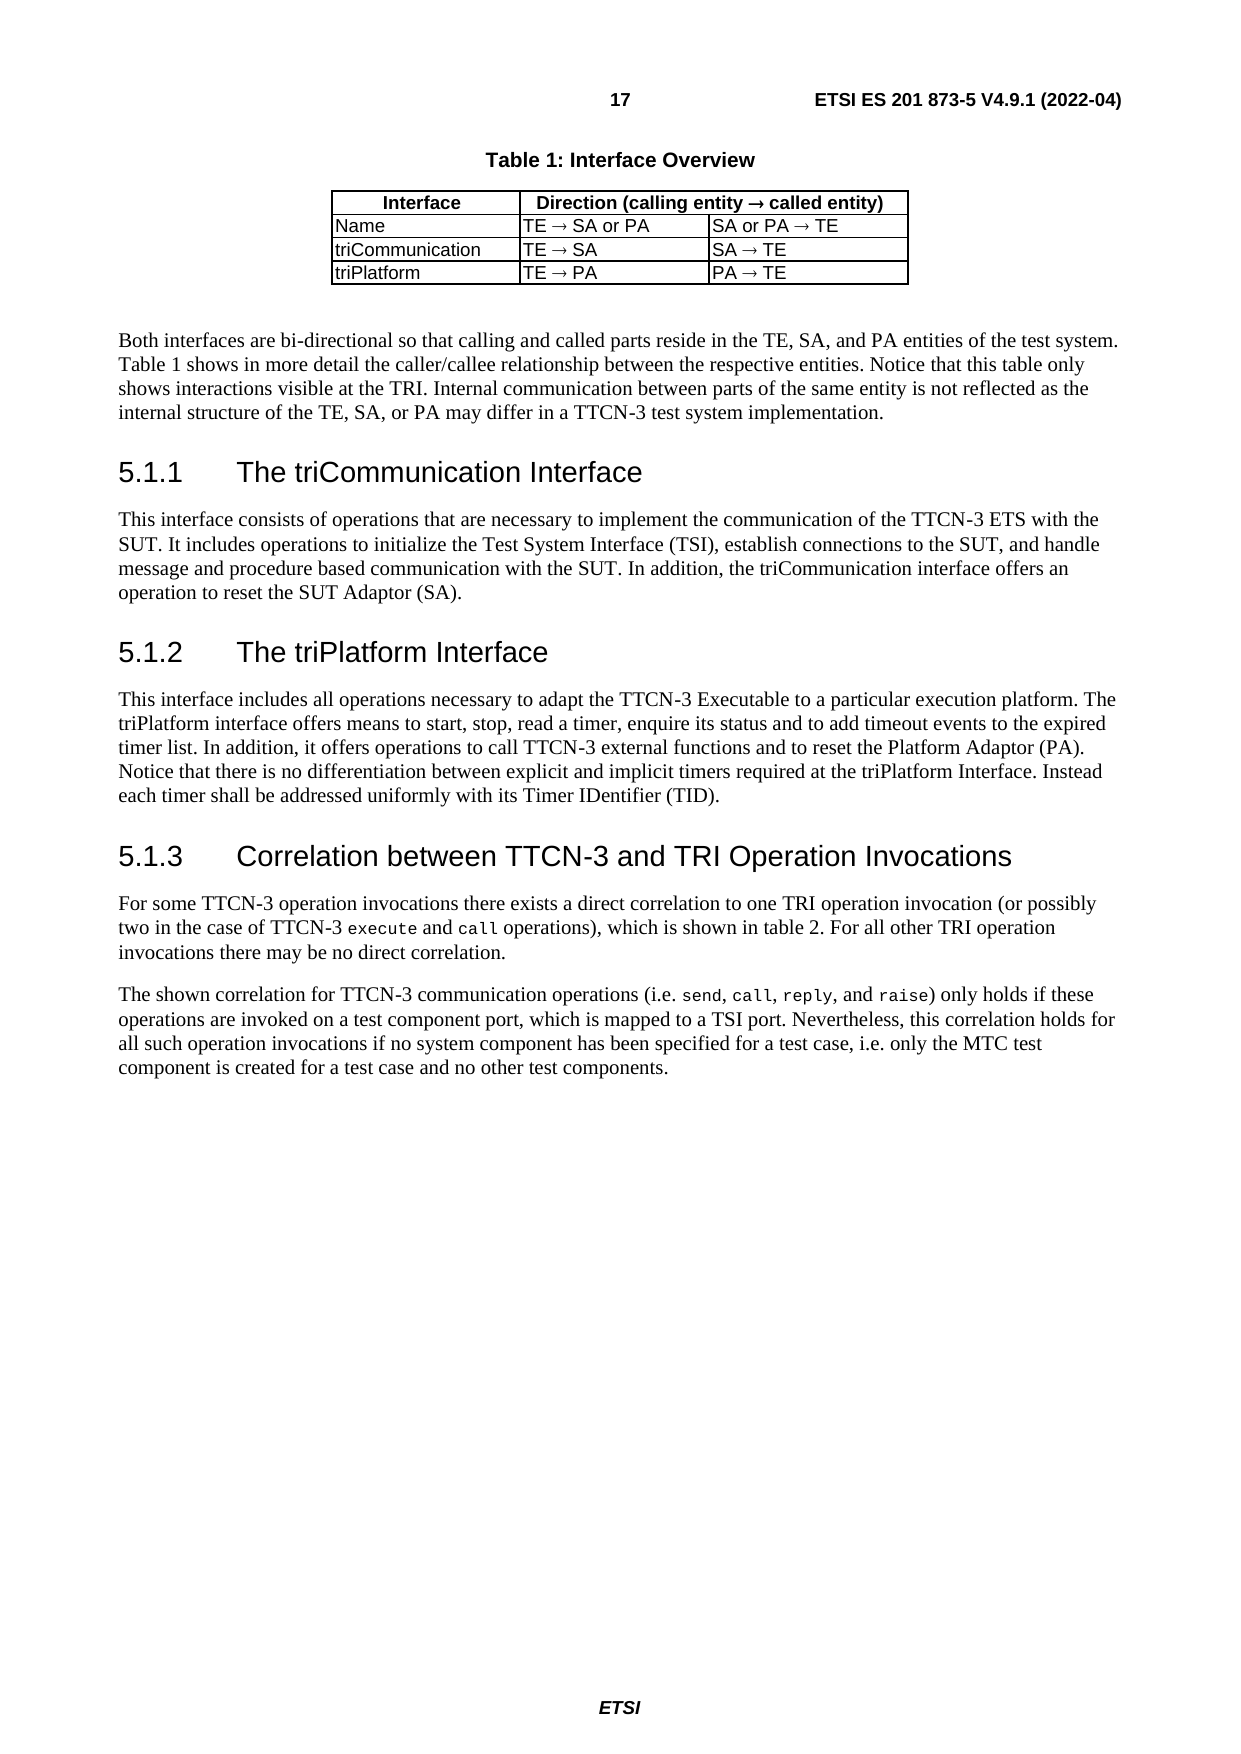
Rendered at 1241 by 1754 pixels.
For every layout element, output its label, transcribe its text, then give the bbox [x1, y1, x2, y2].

table_header Interface [333, 192, 519, 213]
subtitle 5.1.2 The triPlatform Interface [118, 635, 1122, 668]
table_cell SA or PA TE [710, 215, 907, 237]
text This interface includes all operations necessary to adapt the TTCN-3 Executable to a particular execution platform. The triPlatform interface offers means to start, stop, read a timer, enquire its status and to add timeout events to the expired timer list. In addition, it offers operations to call TTCN-3 external functions and to reset the Platform Adaptor (PA). Notice that there is no differentiation between explicit and implicit timers required at the triPlatform Interface. Instead each timer shall be addressed uniformly with its Timer IDentifier (TID). [118, 687, 1122, 807]
text Both interfaces are bi-directional so that calling and called parts reside in the TE, SA, and PA entities of the test system. Table 1 shows in more detail the caller/callee relationship between the respective entities. Notice that this table only shows interactions visible at the TRI. Internal communication between parts of the same entity is not reflected as the internal structure of the TE, SA, or PA may differ in a TTCN-3 test system implementation. [118, 328, 1122, 424]
table_cell Name [333, 215, 519, 237]
text Table 1: Interface Overview [118, 148, 1122, 172]
text The shown correlation for TTCN-3 communication operations (i.e. send, call, reply, and raise) only holds if these operations are invoked on a test component port, which is mapped to a TSI port. Nevertheless, this correlation holds for all such operation invocations if no system component has been specified for a test case, i.e. only the MTC test component is created for a test case and no other test components. [118, 982, 1122, 1079]
table_cell triCommunication [333, 238, 519, 260]
table_cell triPlatform [333, 262, 519, 283]
table_cell PA TE [710, 262, 907, 283]
table_cell TE PA [521, 262, 708, 283]
table_cell SA TE [710, 238, 907, 260]
subtitle 5.1.1 The triCommunication Interface [118, 455, 1122, 489]
table_cell TE SA [521, 238, 708, 260]
table_header Direction (calling entity called entity) [521, 192, 907, 213]
table_cell TE SA or PA [521, 215, 708, 237]
text For some TTCN-3 operation invocations there exists a direct correlation to one TRI operation invocation (or possibly two in the case of TTCN-3 execute and call operations), which is shown in table 2. For all other TRI operation invocations there may be no direct correlation. [118, 891, 1122, 964]
subtitle 5.1.3 Correlation between TTCN-3 and TRI Operation Invocations [118, 839, 1122, 872]
text This interface consists of operations that are necessary to implement the communication of the TTCN-3 ETS with the SUT. It includes operations to initialize the Test System Interface (TSI), establish connections to the SUT, and handle message and procedure based communication with the SUT. In addition, the triCommunication interface offers an operation to reset the SUT Adaptor (SA). [118, 507, 1122, 604]
